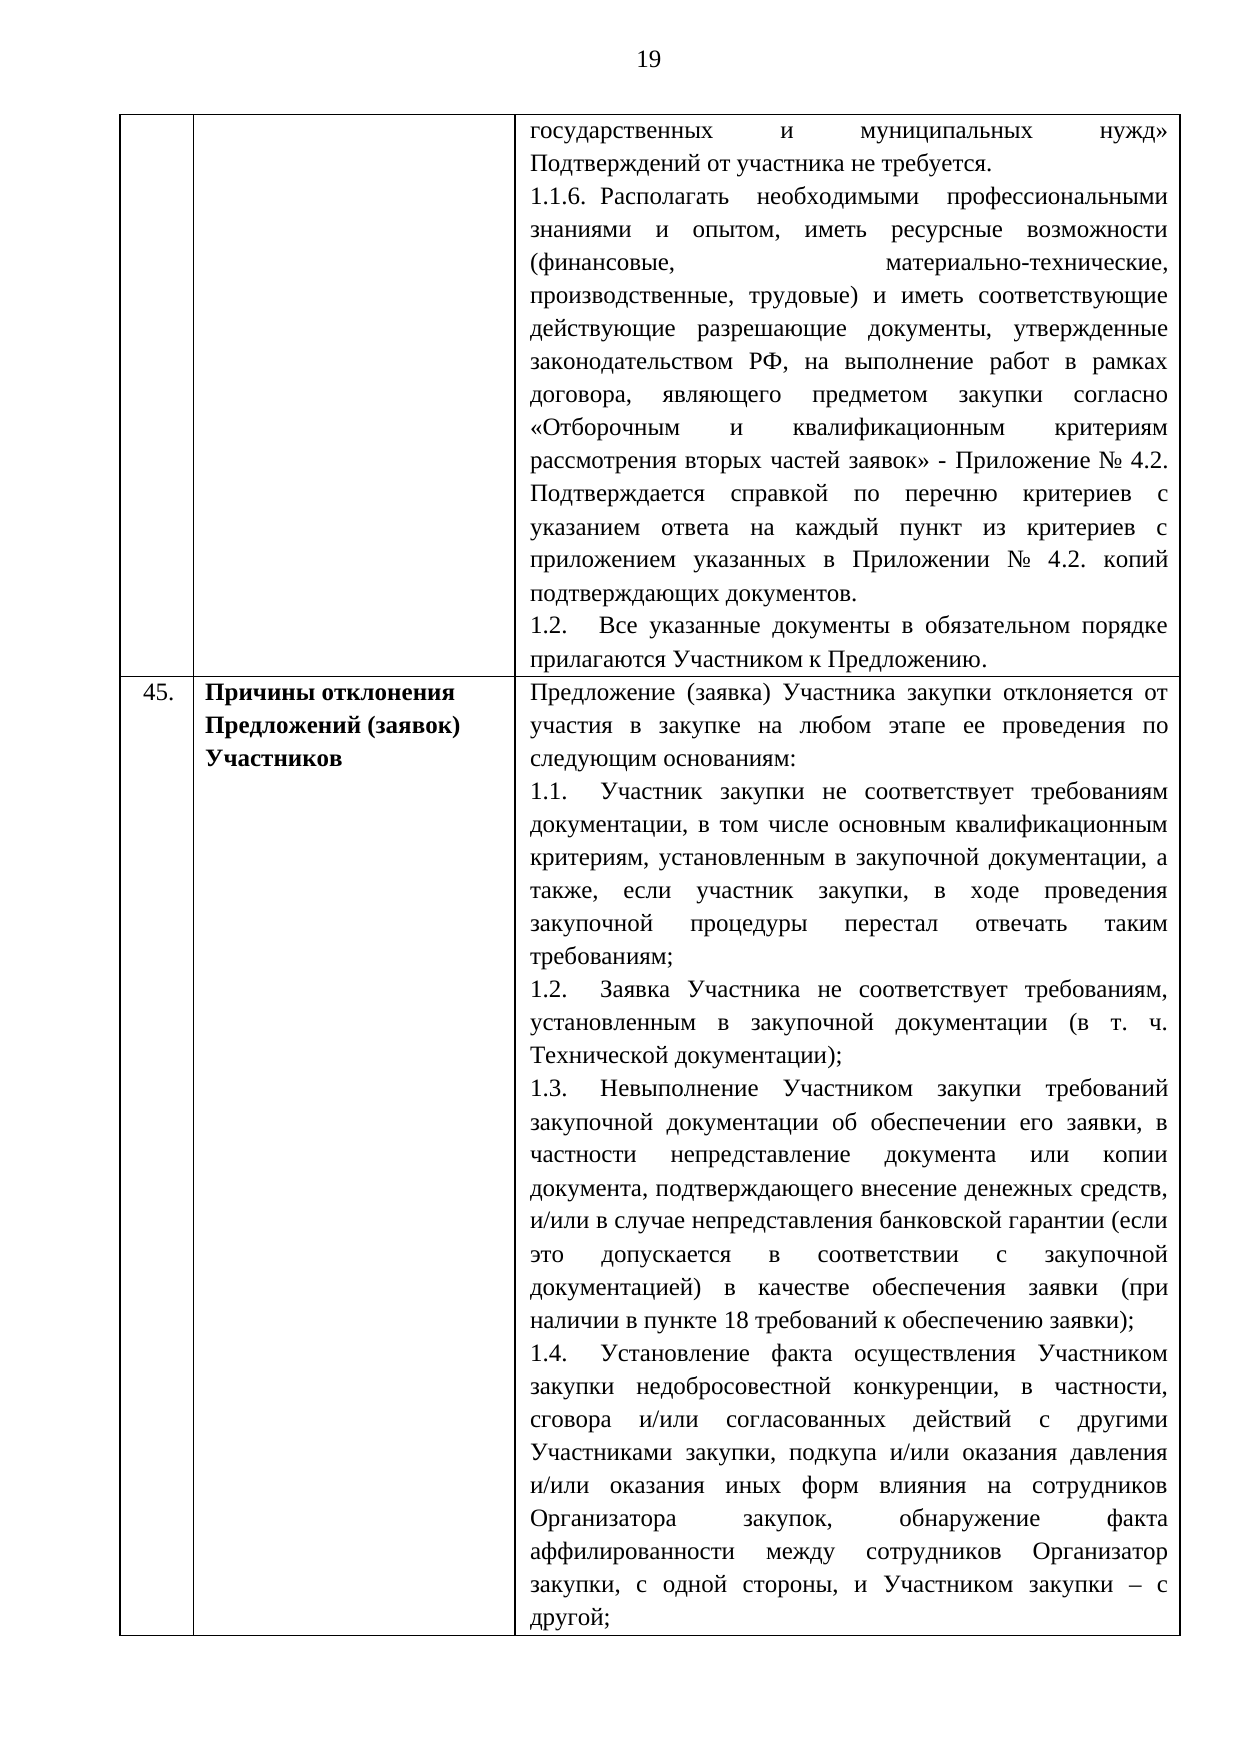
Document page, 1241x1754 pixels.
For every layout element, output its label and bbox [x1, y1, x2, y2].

table_cell [516, 677, 1179, 1634]
table_cell [121, 677, 193, 1634]
table_cell [516, 115, 1179, 676]
table_cell [194, 677, 514, 1634]
table_cell [194, 115, 514, 676]
table_cell [121, 115, 193, 676]
